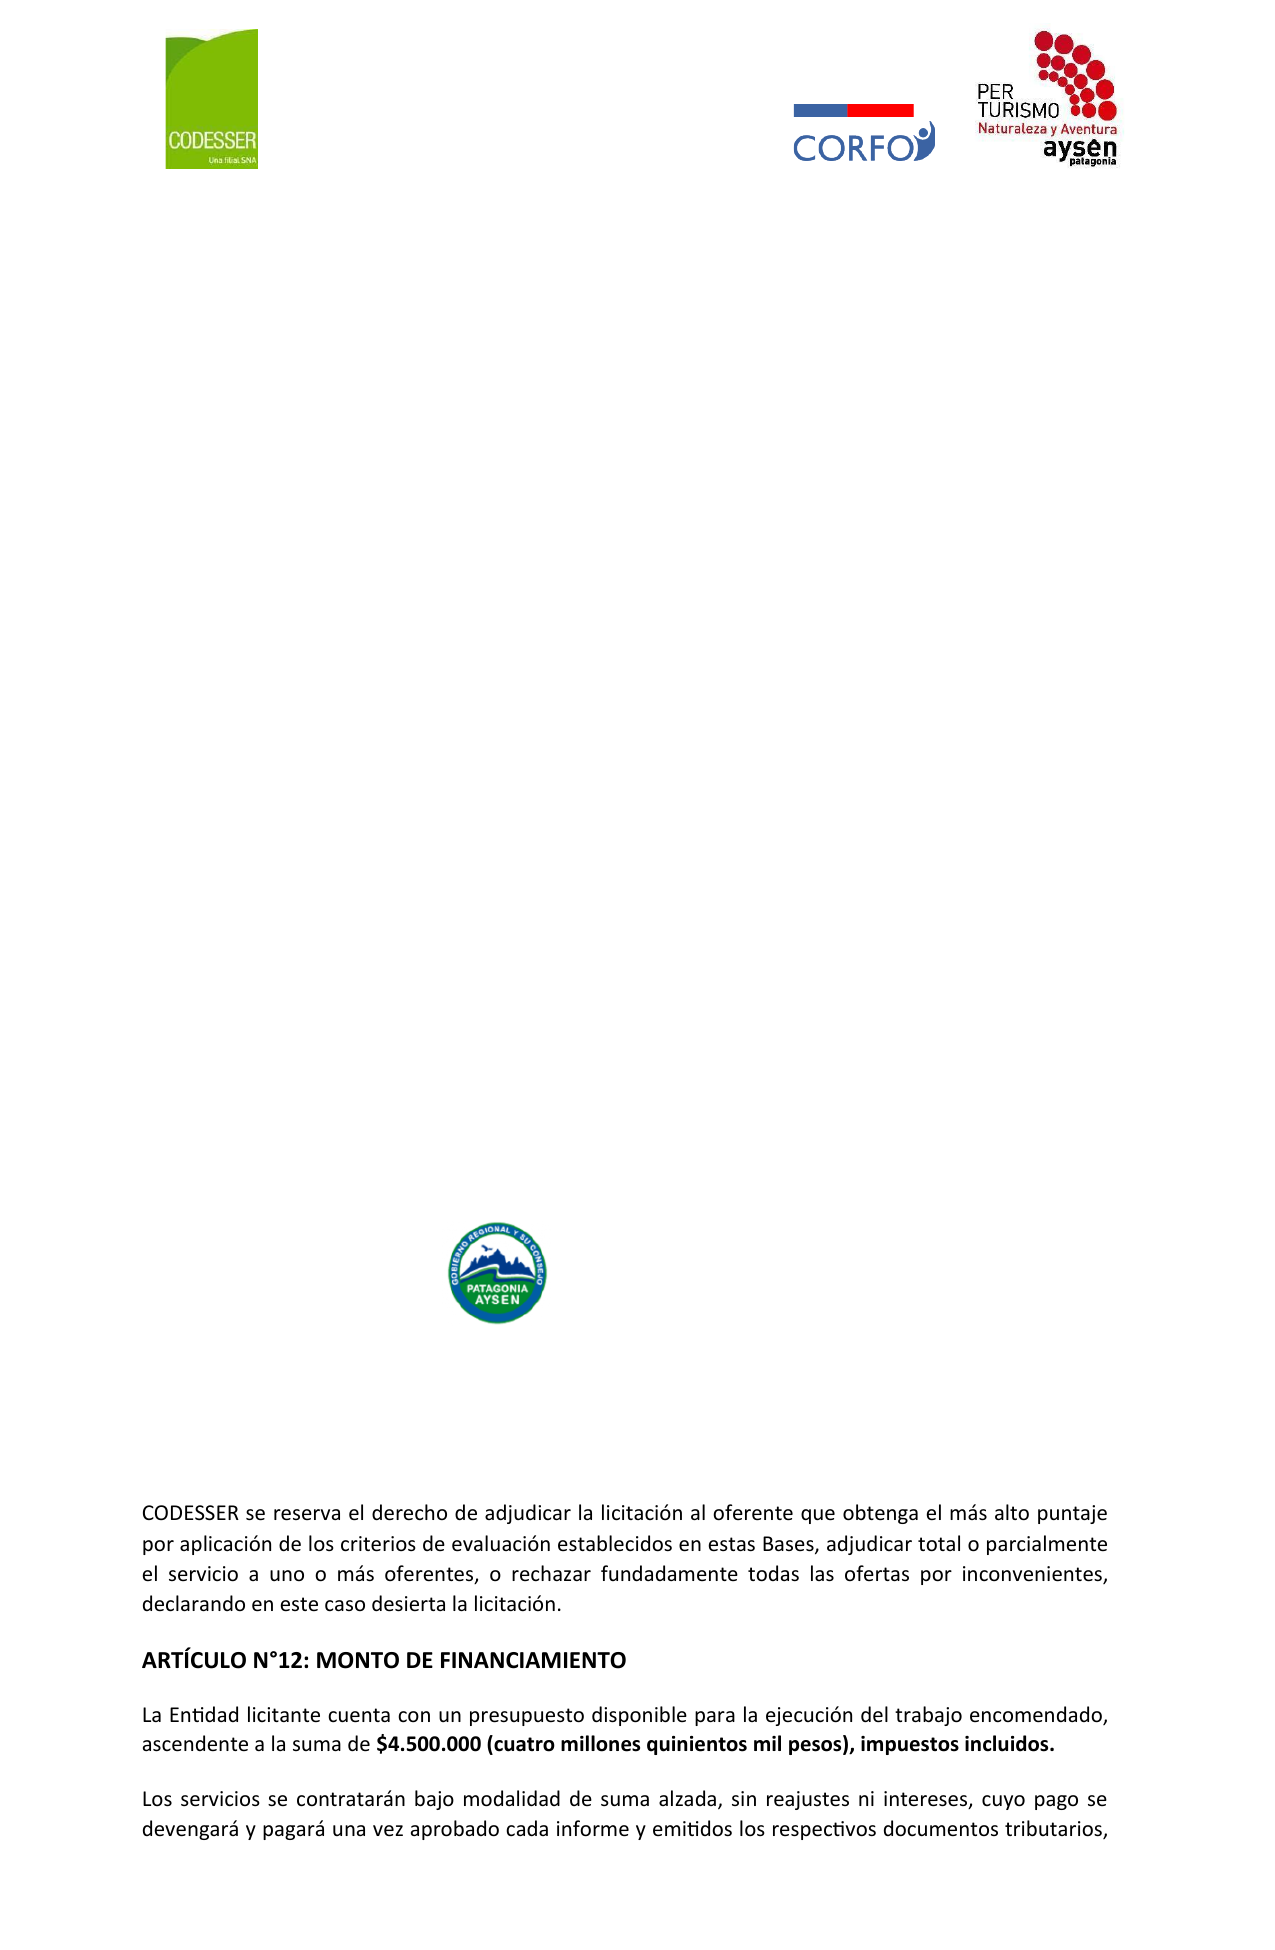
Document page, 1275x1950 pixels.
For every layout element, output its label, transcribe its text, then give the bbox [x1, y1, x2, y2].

picture [793, 104, 935, 161]
text Los servicios se contratarán bajo modalidad de suma alzada, sin reajustes ni intereses, cuyo pago se devengará y pagará una vez aprobado cada informe y emitidos los respectivos documentos tributarios, a través de cheque nominativo el que puede ser retirado en oficina por el representante legal de la empresa o por medio de depósito a la cuenta bancaria de la entidad. [142, 1784, 1110, 1842]
picture [165, 29, 258, 169]
picture [442, 1220, 551, 1326]
text ARTÍCULO N°12: MONTO DE FINANCIAMIENTO [142, 1644, 1123, 1675]
text La Entidad licitante cuenta con un presupuesto disponible para la ejecución del trabajo encomendado, ascendente a la suma de $4.500.000 (cuatro millones quinientos mil pesos), impuestos incluidos. [142, 1700, 1110, 1758]
text CODESSER se reserva el derecho de adjudicar la licitación al oferente que obtenga el más alto puntaje por aplicación de los criterios de evaluación establecidos en estas Bases, adjudicar total o parcialmente el servicio a uno o más oferentes, o rechazar fundadamente todas las ofertas por inconvenientes, declarando en este caso desierta la licitación. [142, 1498, 1111, 1617]
picture [964, 23, 1125, 175]
